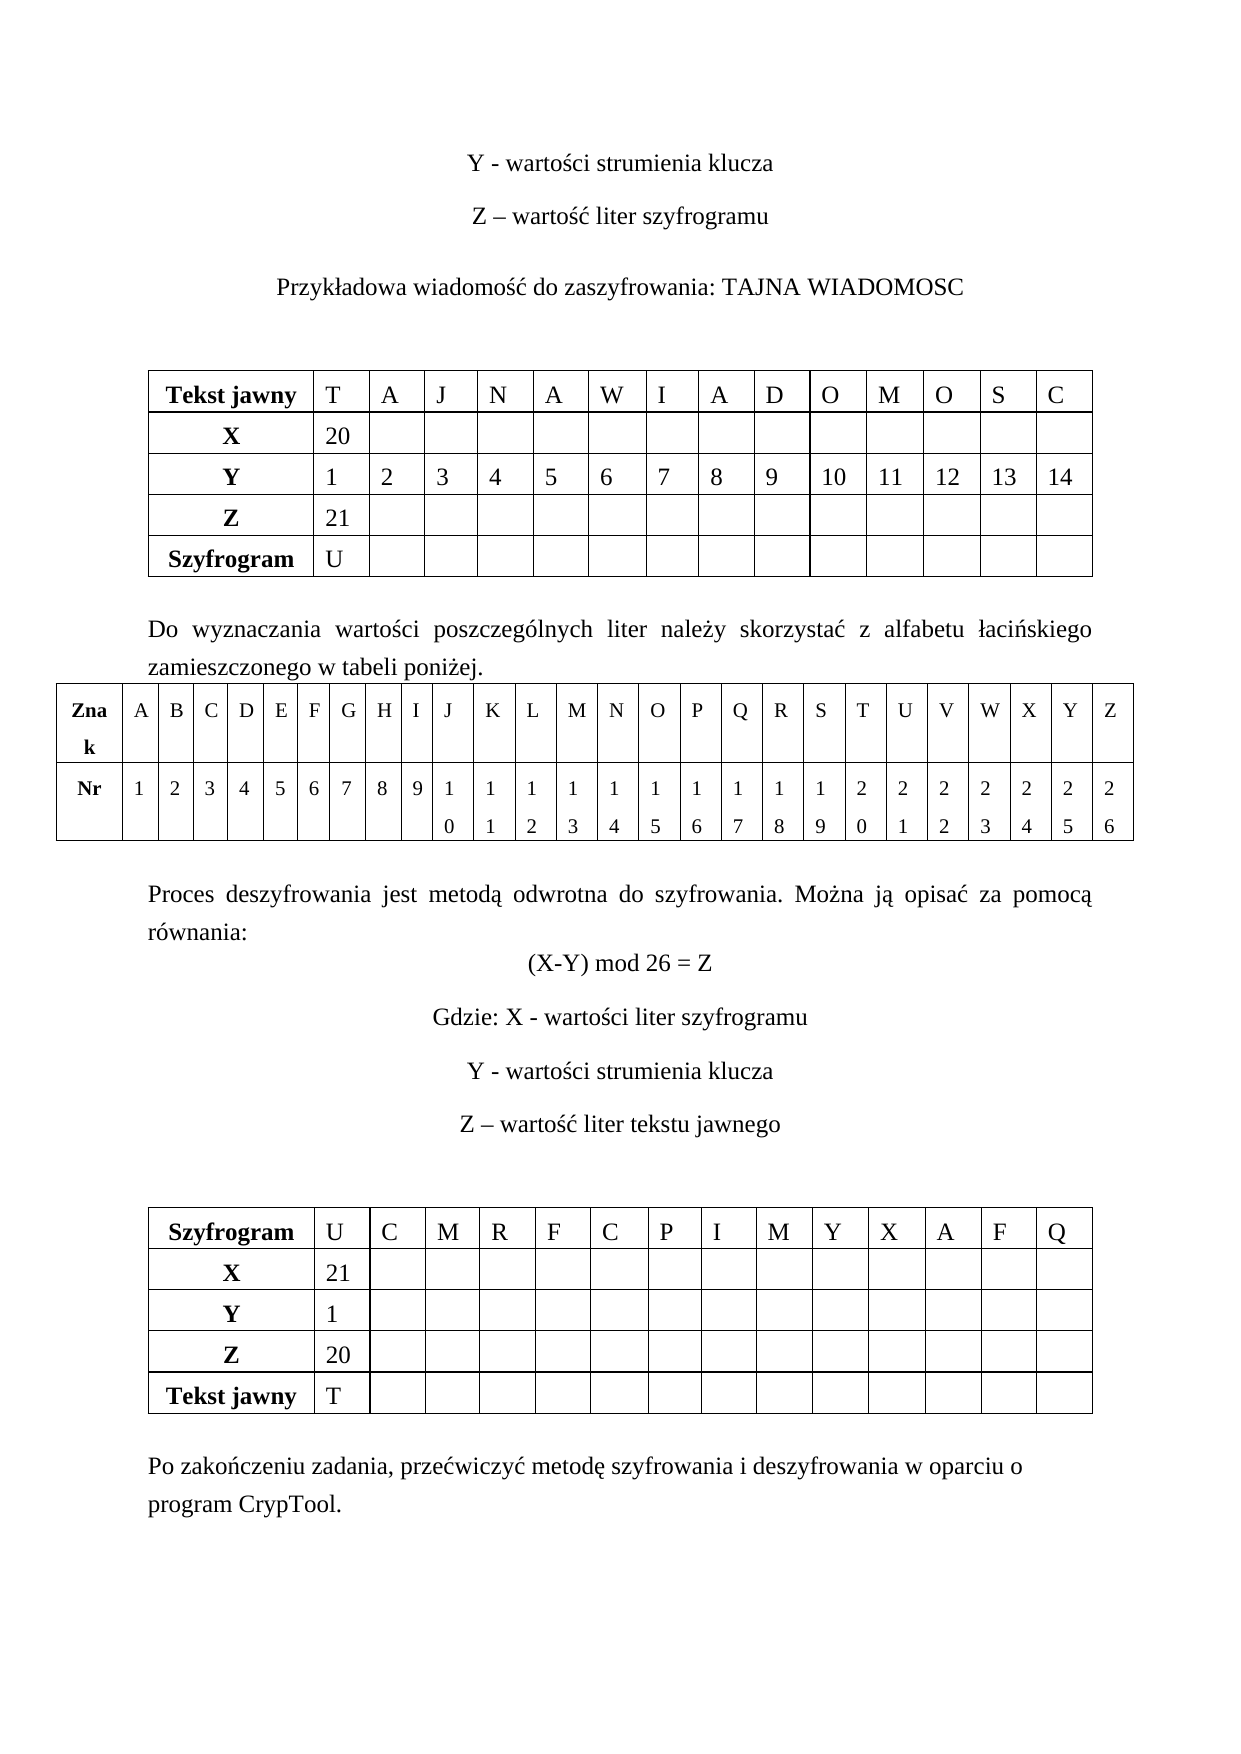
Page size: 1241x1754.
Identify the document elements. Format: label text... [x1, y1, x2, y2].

table_header Y [813, 1208, 868, 1248]
table_cell [478, 413, 533, 452]
table_cell 13 [557, 763, 597, 840]
table_cell [867, 495, 923, 534]
table_cell 2 [370, 454, 424, 493]
table_cell [811, 413, 866, 452]
table_cell 12 [516, 763, 556, 840]
table_cell 17 [722, 763, 762, 840]
table_cell [647, 495, 698, 534]
table_cell [699, 495, 754, 534]
table_cell 26 [1093, 763, 1133, 840]
table_cell 3 [194, 763, 227, 840]
table_cell [811, 495, 866, 534]
table_cell [371, 1249, 425, 1289]
table_cell 7 [330, 763, 365, 840]
text Gdzie: X - wartości liter szyfrogramu [148, 1002, 1093, 1031]
table_cell [536, 1290, 590, 1330]
table_cell [1037, 413, 1092, 452]
table_header R [480, 1208, 535, 1248]
table_header X [869, 1208, 925, 1248]
table_cell [371, 1373, 425, 1412]
table_header M [557, 684, 597, 762]
table_cell [981, 536, 1036, 576]
table_header I [647, 371, 698, 411]
table_header A [534, 371, 588, 411]
table_cell 6 [589, 454, 646, 493]
table_cell 8 [699, 454, 754, 493]
table_cell 4 [478, 454, 533, 493]
table_cell [869, 1331, 925, 1371]
table_cell [869, 1249, 925, 1289]
table_cell 9 [755, 454, 809, 493]
table_header A [370, 371, 424, 411]
text Po zakończeniu zadania, przećwiczyć metodę szyfrowania i deszyfrowania w oparciu o program CrypTool. [148, 1443, 1093, 1518]
table_header H [366, 684, 401, 762]
table_cell [755, 413, 809, 452]
table_cell [534, 413, 588, 452]
table_cell [536, 1249, 590, 1289]
table_cell [478, 536, 533, 576]
table_cell [869, 1290, 925, 1330]
table_cell 3 [425, 454, 477, 493]
table_cell [926, 1373, 981, 1412]
table_cell Y [149, 454, 313, 493]
table_header S [981, 371, 1036, 411]
table_cell 8 [366, 763, 401, 840]
table_header P [649, 1208, 701, 1248]
table_cell [867, 536, 923, 576]
table_header O [811, 371, 866, 411]
text Przykładowa wiadomość do zaszyfrowania: TAJNA WIADOMOSC [148, 264, 1093, 301]
table_cell X [149, 413, 313, 452]
table_header R [763, 684, 803, 762]
table_cell 18 [763, 763, 803, 840]
table_cell 21 [887, 763, 927, 840]
table_cell [426, 1249, 479, 1289]
table_header U [315, 1208, 369, 1248]
table_cell Z [149, 1331, 314, 1371]
table_cell [370, 495, 424, 534]
table_header I [402, 684, 432, 762]
table_header M [867, 371, 923, 411]
table_header I [702, 1208, 756, 1248]
table_cell 1 [123, 763, 158, 840]
table_cell 20 [846, 763, 886, 840]
table_header D [228, 684, 263, 762]
table_header A [699, 371, 754, 411]
table_header M [426, 1208, 479, 1248]
table_cell 21 [314, 495, 369, 534]
table_cell [649, 1373, 701, 1412]
table_cell [426, 1290, 479, 1330]
table_cell [813, 1331, 868, 1371]
table_header O [924, 371, 980, 411]
table_cell [755, 495, 809, 534]
text Y - wartości strumienia klucza [148, 148, 1093, 176]
table_header F [298, 684, 329, 762]
table_cell [536, 1373, 590, 1412]
table_cell [480, 1373, 535, 1412]
table_cell [757, 1373, 812, 1412]
table_cell 16 [681, 763, 721, 840]
table_cell [813, 1249, 868, 1289]
table_cell [370, 413, 424, 452]
table_header N [478, 371, 533, 411]
table_cell 5 [534, 454, 588, 493]
table_cell [1037, 1249, 1092, 1289]
table_cell 22 [928, 763, 968, 840]
table_cell [702, 1290, 756, 1330]
text Z – wartość liter tekstu jawnego [148, 1109, 1093, 1138]
table_cell [924, 536, 980, 576]
table_cell [981, 495, 1036, 534]
table_cell 10 [811, 454, 866, 493]
table_cell [757, 1249, 812, 1289]
table_cell [757, 1290, 812, 1330]
table_cell [982, 1249, 1036, 1289]
text Z – wartość liter szyfrogramu [148, 201, 1093, 230]
table_cell [534, 536, 588, 576]
table_header Znak [57, 684, 122, 762]
table_cell 2 [159, 763, 193, 840]
table_cell [480, 1249, 535, 1289]
table_cell [591, 1373, 648, 1412]
table_cell [589, 413, 646, 452]
table_cell [699, 413, 754, 452]
table_cell T [315, 1373, 369, 1412]
table_cell [813, 1290, 868, 1330]
table_cell [981, 413, 1036, 452]
table_cell [426, 1331, 479, 1371]
table_cell [755, 536, 809, 576]
table_cell [924, 413, 980, 452]
table_cell [1037, 536, 1092, 576]
table_cell [869, 1373, 925, 1412]
table_header D [755, 371, 809, 411]
table_cell [926, 1249, 981, 1289]
table_cell [371, 1331, 425, 1371]
table_header N [598, 684, 638, 762]
table_header V [928, 684, 968, 762]
table_cell 6 [298, 763, 329, 840]
table_header C [591, 1208, 648, 1248]
table_cell [591, 1290, 648, 1330]
table_cell 12 [924, 454, 980, 493]
table_header U [887, 684, 927, 762]
table_cell 11 [474, 763, 515, 840]
table_cell [649, 1249, 701, 1289]
table_header K [474, 684, 515, 762]
table_cell [534, 495, 588, 534]
table_header G [330, 684, 365, 762]
table_cell 11 [867, 454, 923, 493]
table_header F [982, 1208, 1036, 1248]
table_cell [867, 413, 923, 452]
table_header Q [722, 684, 762, 762]
table_cell [1037, 495, 1092, 534]
table_cell [647, 536, 698, 576]
table_cell [924, 495, 980, 534]
table_cell Tekst jawny [149, 1373, 314, 1412]
table_cell [702, 1373, 756, 1412]
table_header J [433, 684, 473, 762]
table_header C [194, 684, 227, 762]
table_header Tekst jawny [149, 371, 313, 411]
table_cell [478, 495, 533, 534]
table_header J [425, 371, 477, 411]
table_header M [757, 1208, 812, 1248]
table_cell 20 [315, 1331, 369, 1371]
table_header Q [1037, 1208, 1092, 1248]
table_cell 1 [314, 454, 369, 493]
table_header Y [1052, 684, 1092, 762]
table_header B [159, 684, 193, 762]
table_cell Y [149, 1290, 314, 1330]
table_cell Szyfrogram [149, 536, 313, 576]
table_cell [757, 1331, 812, 1371]
table_cell [649, 1290, 701, 1330]
table_cell [480, 1290, 535, 1330]
table_header S [804, 684, 845, 762]
table_cell 7 [647, 454, 698, 493]
table_header X [1011, 684, 1051, 762]
table_cell [702, 1331, 756, 1371]
table_header E [264, 684, 297, 762]
table_header C [1037, 371, 1092, 411]
table_cell 10 [433, 763, 473, 840]
table_header F [536, 1208, 590, 1248]
table_cell [591, 1331, 648, 1371]
table_cell 21 [315, 1249, 369, 1289]
table_cell 14 [1037, 454, 1092, 493]
table_header O [639, 684, 680, 762]
table_cell 19 [804, 763, 845, 840]
table_cell 13 [981, 454, 1036, 493]
text Proces deszyfrowania jest metodą odwrotna do szyfrowania. Można ją opisać za pomocą równania: [148, 871, 1093, 946]
table_cell 20 [314, 413, 369, 452]
table_header L [516, 684, 556, 762]
table_cell Nr [57, 763, 122, 840]
table_cell [702, 1249, 756, 1289]
table_cell [982, 1331, 1036, 1371]
table_cell [591, 1249, 648, 1289]
table_cell X [149, 1249, 314, 1289]
table_cell 24 [1011, 763, 1051, 840]
table_cell [1037, 1373, 1092, 1412]
table_cell [536, 1331, 590, 1371]
table_header A [123, 684, 158, 762]
table_cell [649, 1331, 701, 1371]
table_cell [982, 1373, 1036, 1412]
table_cell [699, 536, 754, 576]
table_cell U [314, 536, 369, 576]
text Do wyznaczania wartości poszczególnych liter należy skorzystać z alfabetu łacińskiego zamieszczonego w tabeli poniżej. [148, 606, 1093, 681]
table_cell [370, 536, 424, 576]
table_cell [589, 536, 646, 576]
text Y - wartości strumienia klucza [148, 1056, 1093, 1084]
table_cell [1037, 1331, 1092, 1371]
table_cell [1037, 1290, 1092, 1330]
table_header T [314, 371, 369, 411]
table_cell 1 [315, 1290, 369, 1330]
table_cell 25 [1052, 763, 1092, 840]
table_cell [425, 495, 477, 534]
table_header Szyfrogram [149, 1208, 314, 1248]
table_header T [846, 684, 886, 762]
table_cell [647, 413, 698, 452]
table_cell [926, 1290, 981, 1330]
table_cell 5 [264, 763, 297, 840]
table_cell Z [149, 495, 313, 534]
table_cell 23 [969, 763, 1010, 840]
table_cell 15 [639, 763, 680, 840]
table_cell [811, 536, 866, 576]
table_cell [425, 413, 477, 452]
table_header C [371, 1208, 425, 1248]
table_header Z [1093, 684, 1133, 762]
table_cell [982, 1290, 1036, 1330]
table_header P [681, 684, 721, 762]
table_cell [589, 495, 646, 534]
table_header A [926, 1208, 981, 1248]
table_cell 14 [598, 763, 638, 840]
table_cell 4 [228, 763, 263, 840]
table_header W [969, 684, 1010, 762]
table_cell [425, 536, 477, 576]
table_cell [371, 1290, 425, 1330]
table_cell [480, 1331, 535, 1371]
table_cell [813, 1373, 868, 1412]
table_cell [926, 1331, 981, 1371]
table_header W [589, 371, 646, 411]
table_cell 9 [402, 763, 432, 840]
table_cell [426, 1373, 479, 1412]
text (X-Y) mod 26 = Z [148, 948, 1093, 977]
